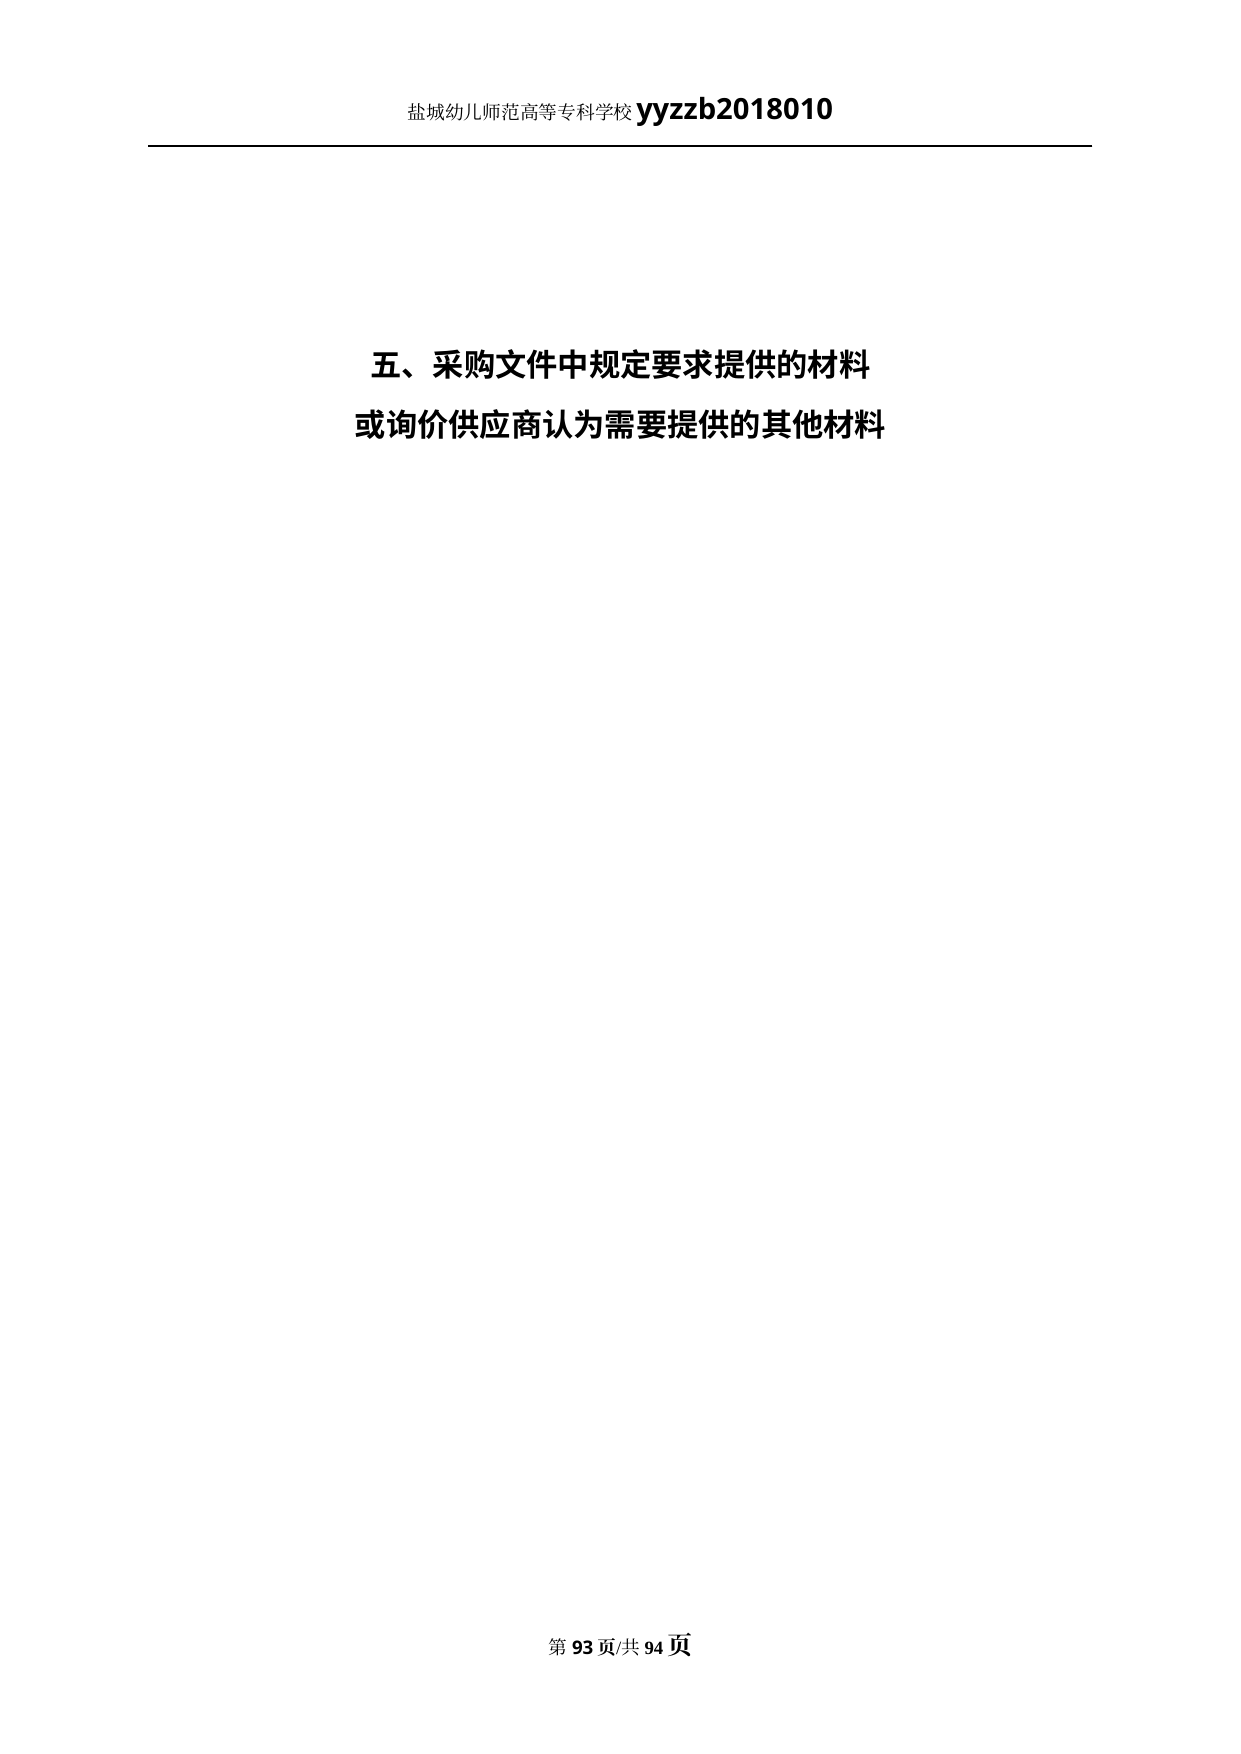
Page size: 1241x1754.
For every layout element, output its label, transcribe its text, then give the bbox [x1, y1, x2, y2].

text 五、采购文件中规定要求提供的材料 [148, 333, 1092, 393]
text 或询价供应商认为需要提供的其他材料 [148, 393, 1092, 453]
